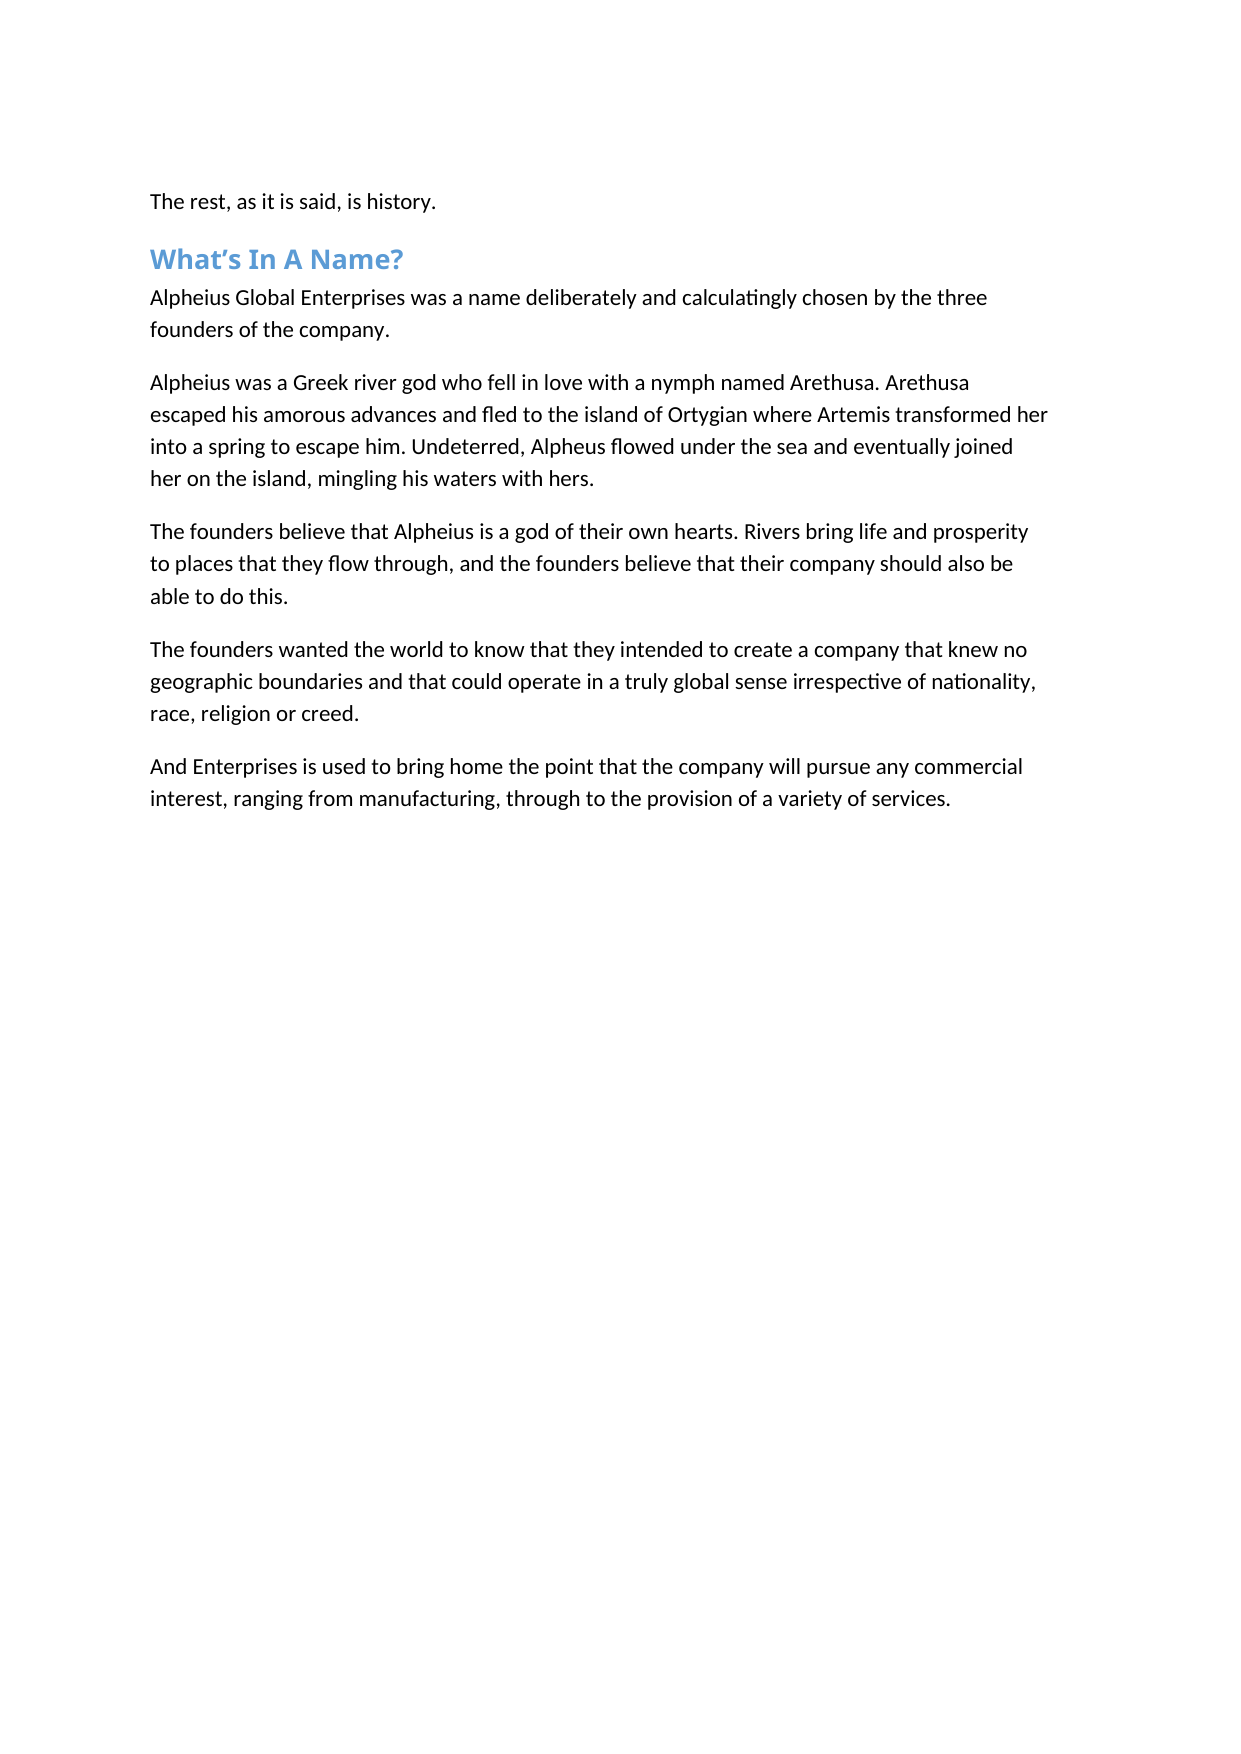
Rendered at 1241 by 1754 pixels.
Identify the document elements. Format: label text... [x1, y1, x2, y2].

text Alpheius was a Greek river god who fell in love with a nymph named Arethusa. Arethusa escaped his amorous advances and fled to the where Artemis transformed her into a spring to escape him. Undeterred, flowed under the sea and eventually joined her on the island, mingling his waters with hers. [150, 368, 1051, 492]
text The founders believe that Alpheius is a god of their own hearts. Rivers bring life and prosperity to places that they flow through, and the founders believe that their company should also be able to do this. [150, 517, 1051, 610]
text And Enterprises is used to bring home the point that the company will pursue any commercial interest, ranging from manufacturing, through to the provision of a variety of services. [150, 752, 1051, 812]
text The founders wanted the world to know that they intended to create a company that knew no geographic boundaries and that could operate in a truly global sense irrespective of nationality, race, religion or creed. [150, 635, 1051, 727]
text The rest, as it is said, is history. [150, 187, 1051, 215]
subtitle What’s In A Name? [150, 240, 1051, 277]
text Alpheius Global Enterprises was a name deliberately and calculatingly chosen by the three founders of the company. [150, 283, 1051, 343]
